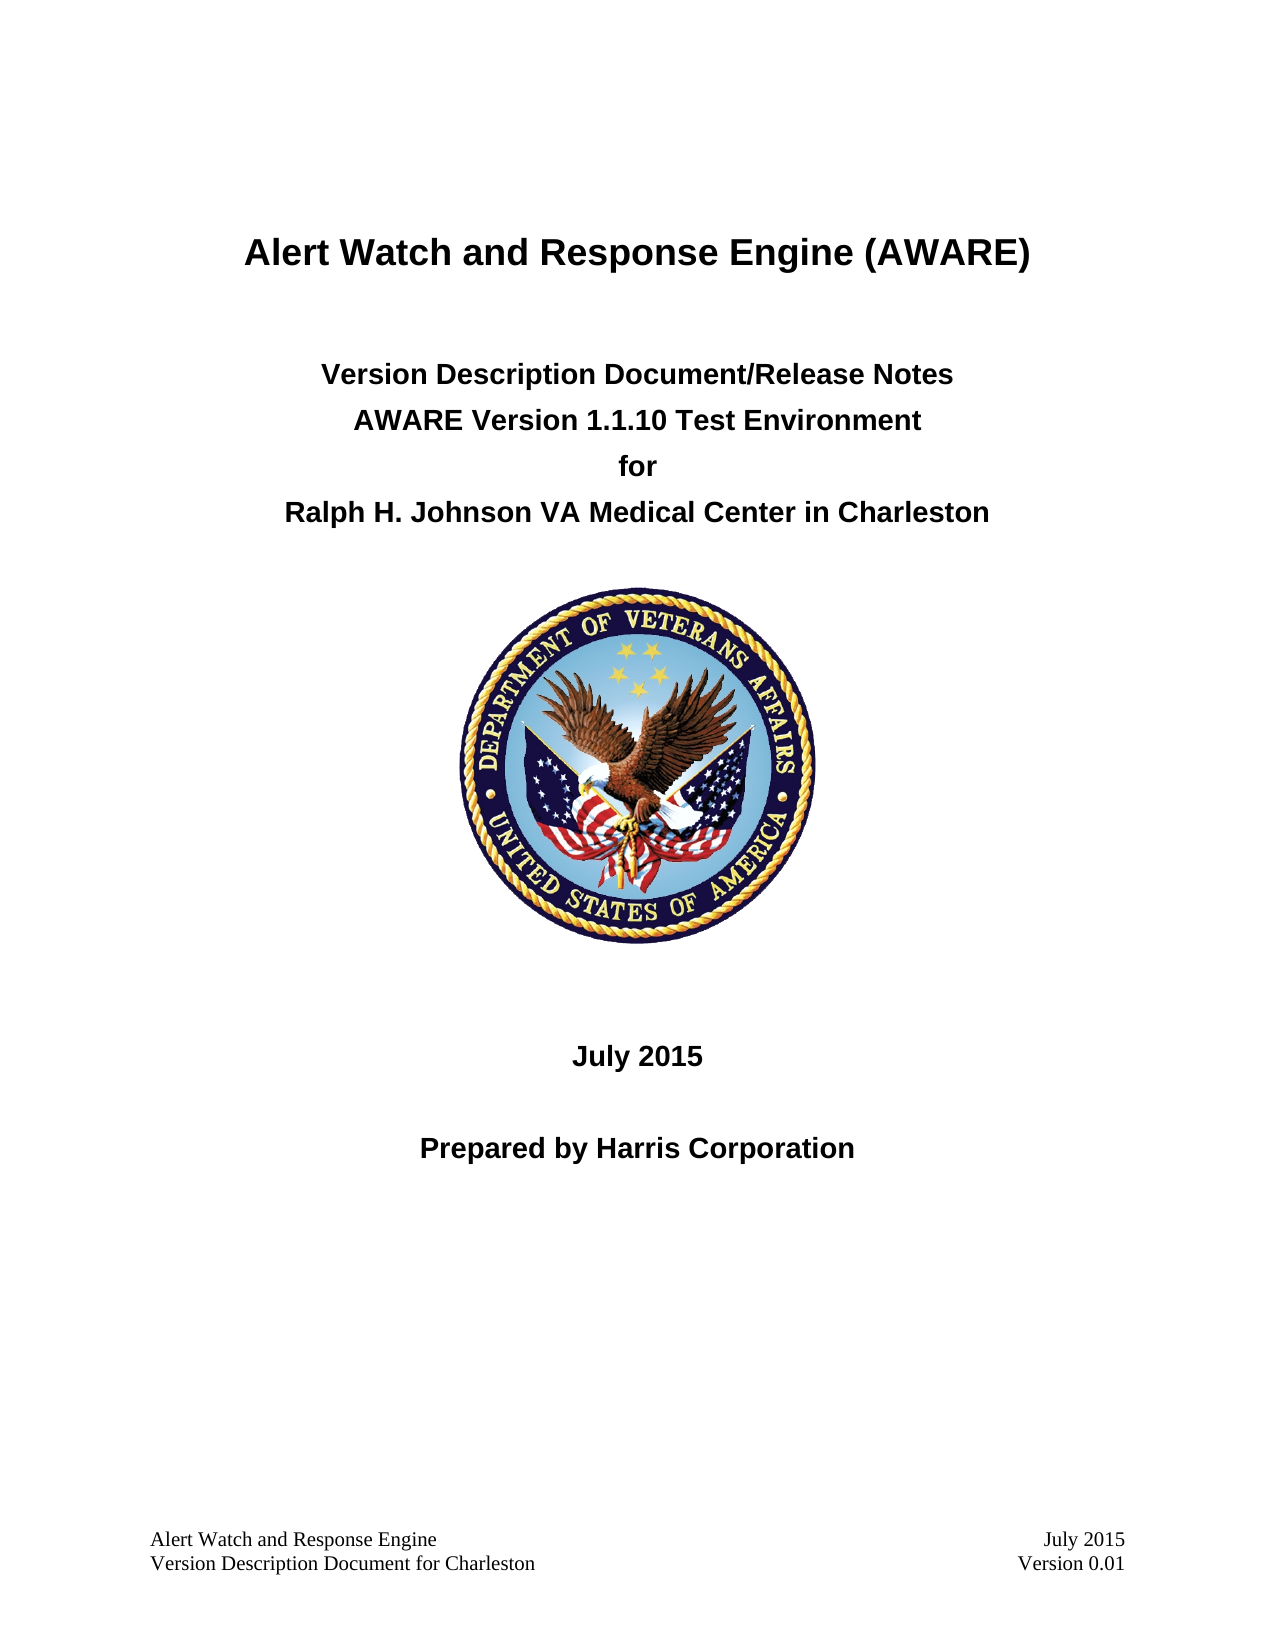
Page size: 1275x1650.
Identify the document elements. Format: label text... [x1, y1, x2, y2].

title Prepared by Harris Corporation [150, 1131, 1125, 1164]
title Version Description Document/Release Notes [150, 357, 1125, 391]
title for [150, 449, 1125, 483]
title Alert Watch and Response Engine (AWARE) [150, 231, 1125, 274]
title July 2015 [150, 1039, 1125, 1072]
title Ralph H. Johnson VA Medical Center in Charleston [150, 495, 1125, 529]
picture [459, 587, 816, 944]
title AWARE Version 1.1.10 Test Environment [150, 403, 1125, 437]
